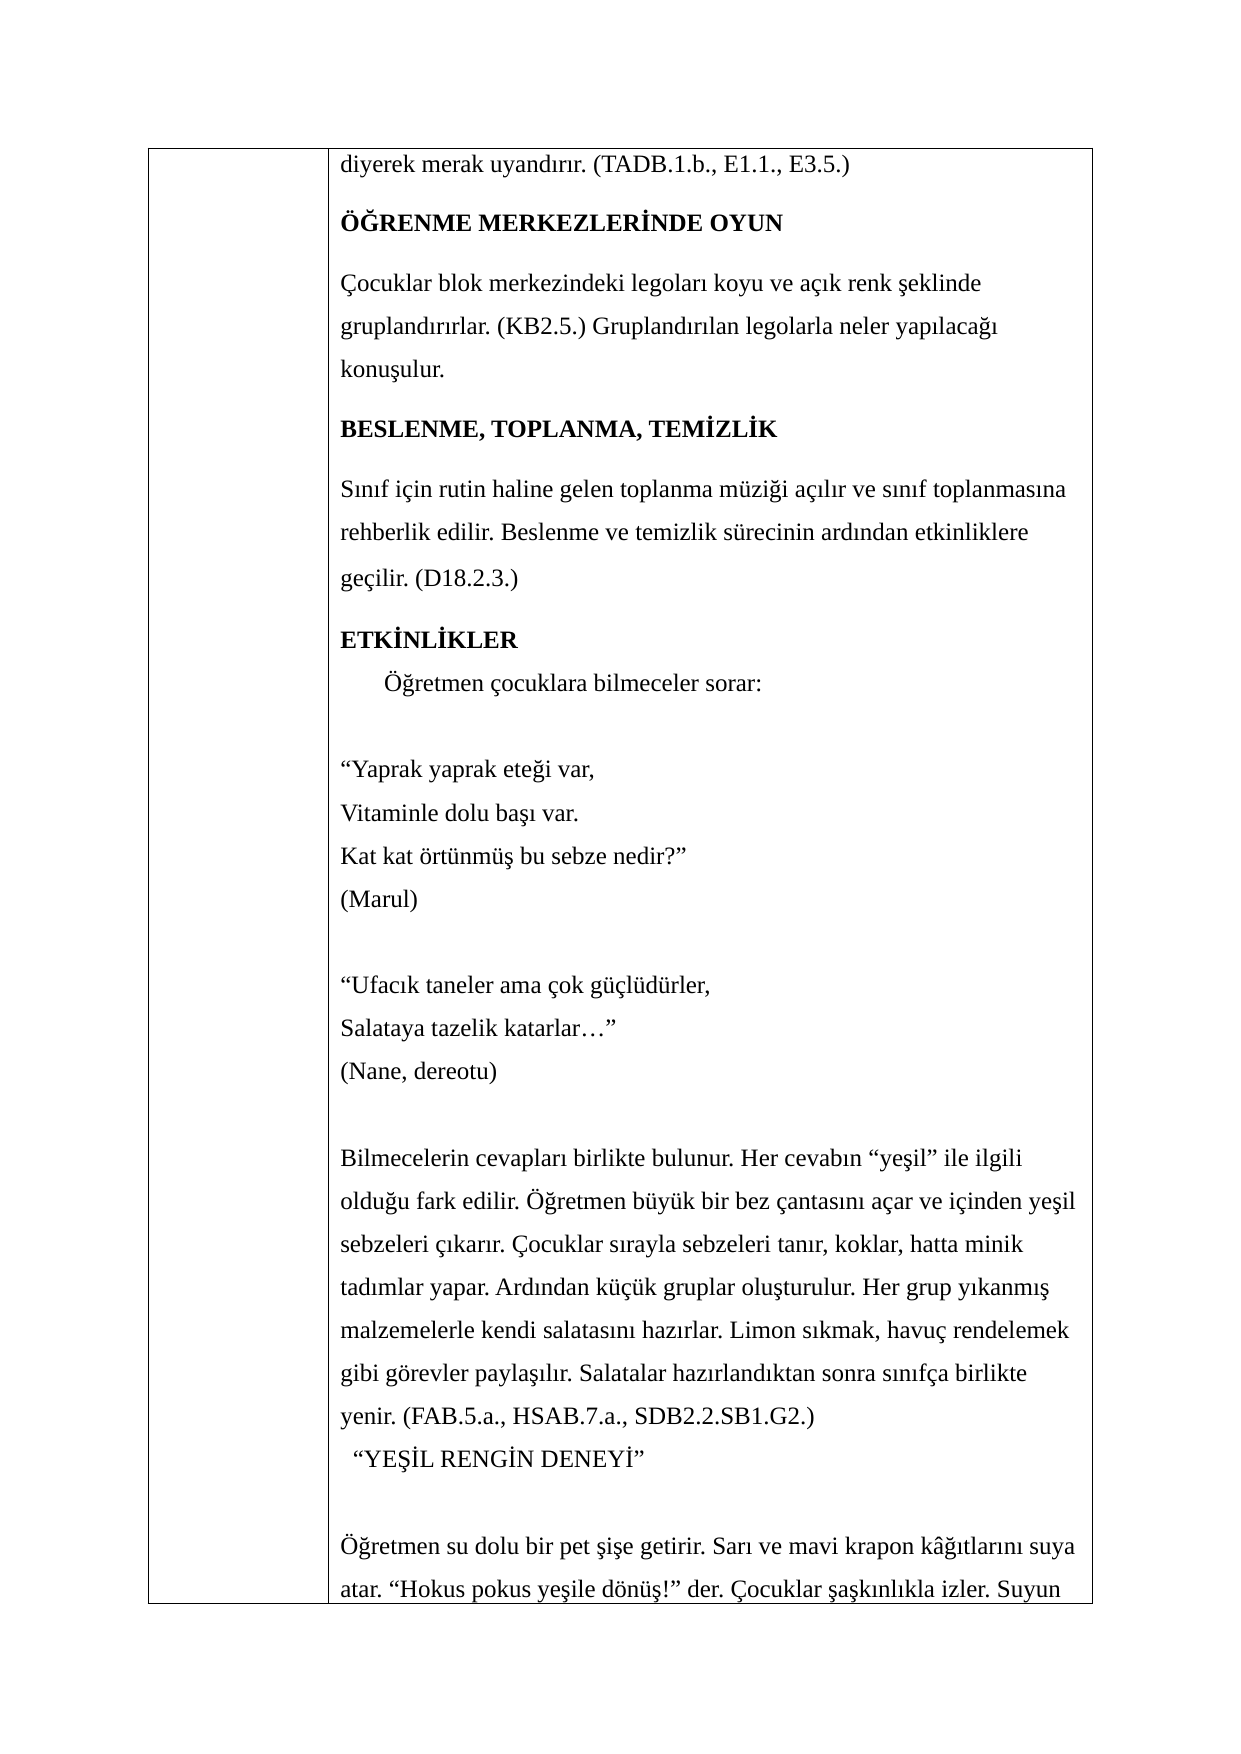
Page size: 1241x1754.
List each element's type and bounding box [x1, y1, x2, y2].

table_cell [329, 149, 1092, 1603]
table_cell [149, 149, 328, 1603]
